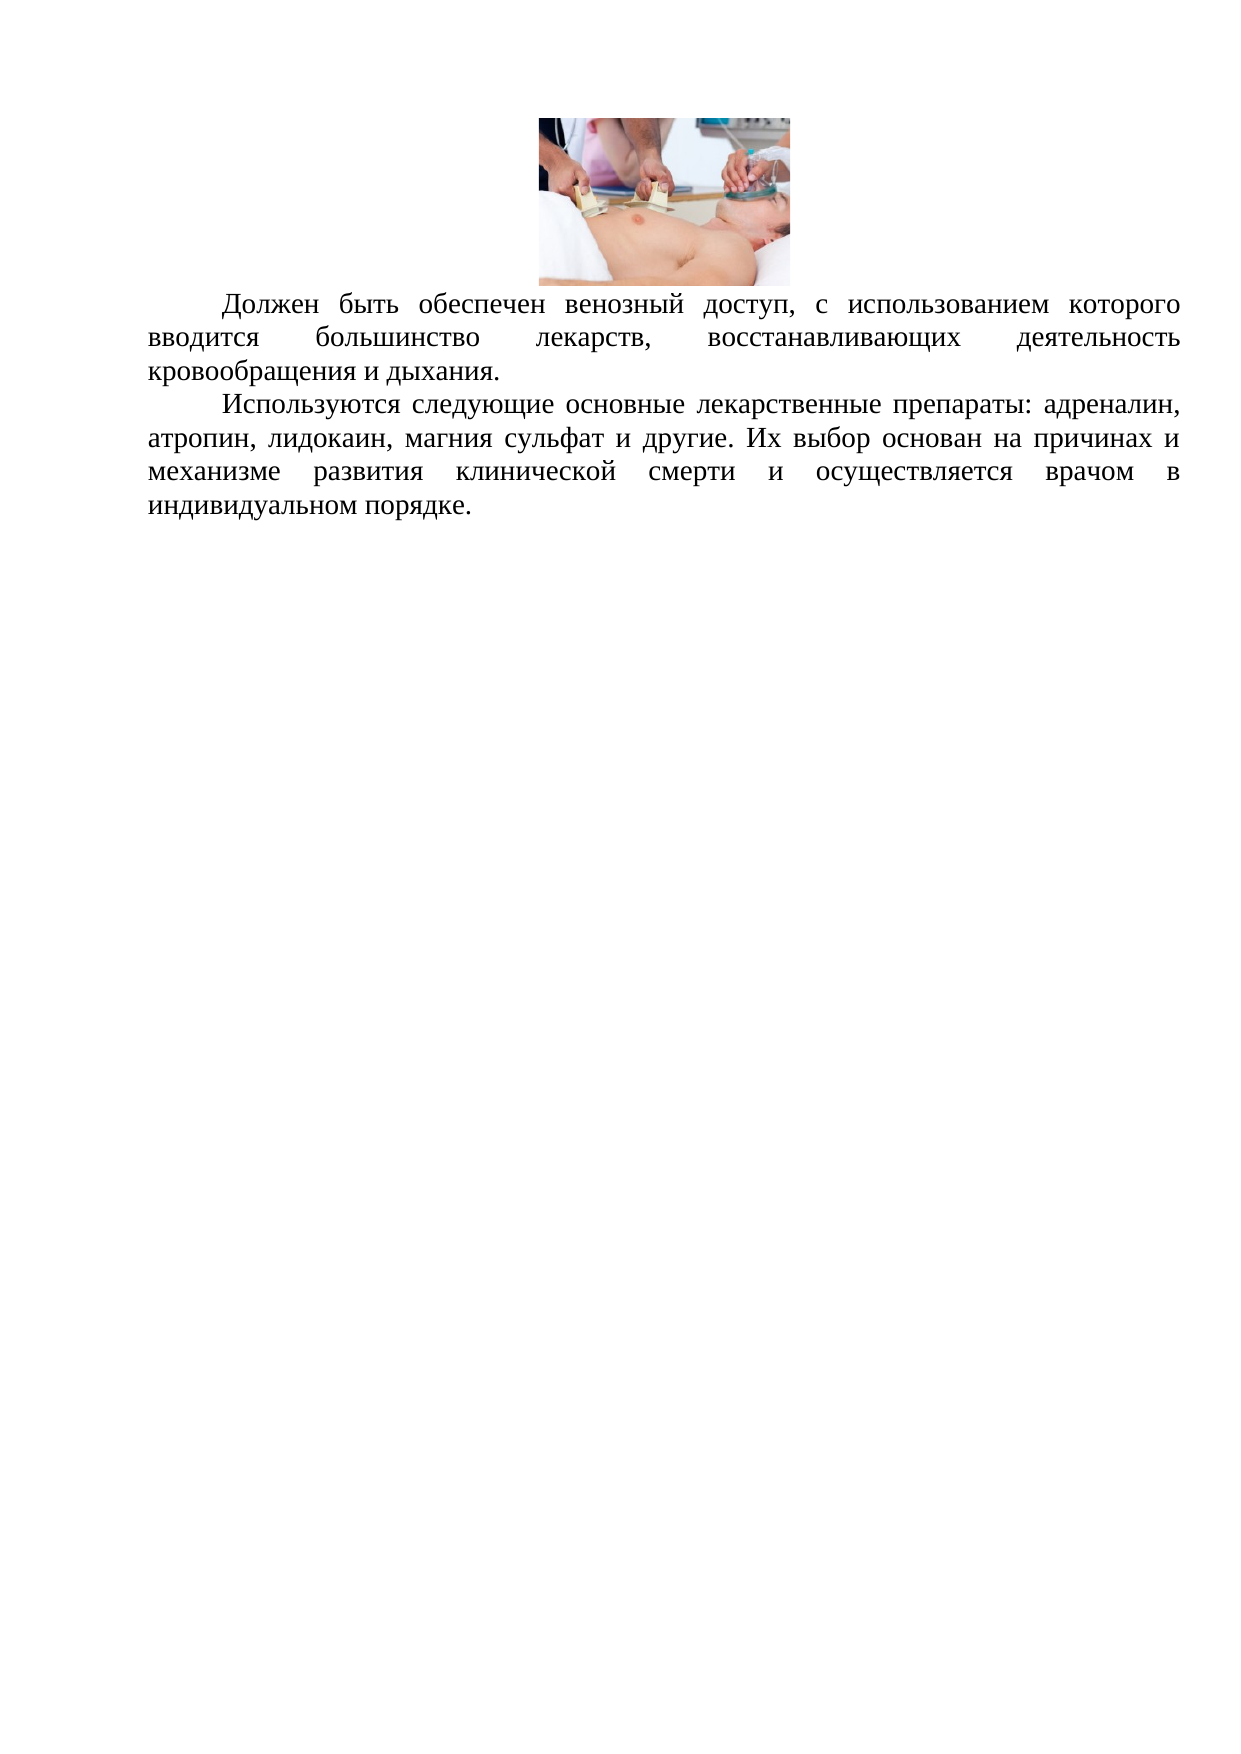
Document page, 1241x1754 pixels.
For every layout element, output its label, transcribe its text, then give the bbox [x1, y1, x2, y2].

text Должен быть обеспечен венозный доступ, с использованием которого вводится большинство лекарств, восстанавливающих деятельность кровообращения и дыхания. [148, 286, 1181, 386]
text Используются следующие основные лекарственные препараты: адреналин, атропин, лидокаин, магния сульфат и другие. Их выбор основан на причинах и механизме развития клинической смерти и осуществляется врачом в индивидуальном порядке. [148, 386, 1181, 521]
picture [538, 118, 791, 286]
